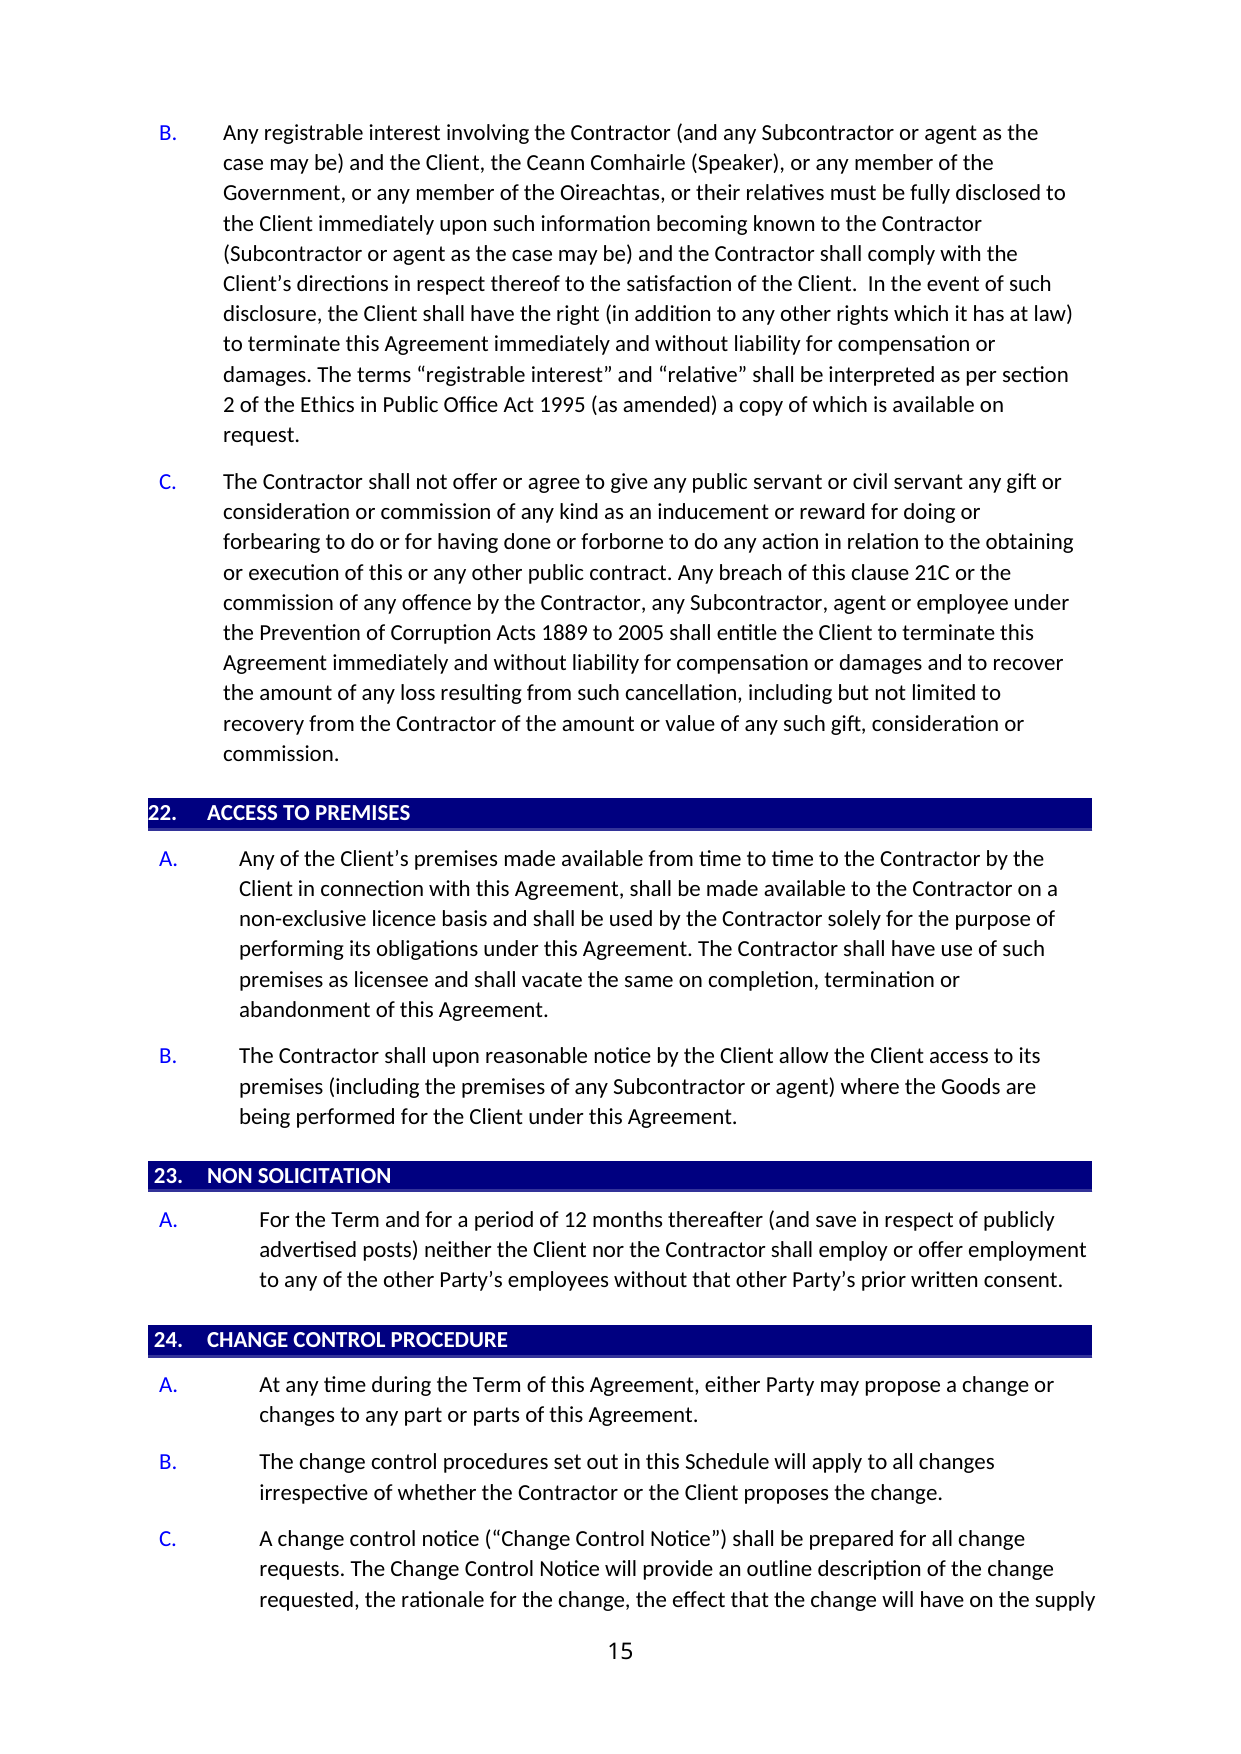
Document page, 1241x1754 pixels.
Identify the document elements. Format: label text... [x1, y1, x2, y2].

table_cell The change control procedures set out in this Schedule will apply to all changes irrespective of whether the Contractor or the Client proposes the change. [248, 1448, 1115, 1524]
table_header For the Term and for a period of 12 months thereafter (and save in respect of publicly advertised posts) neither the Client nor the Contractor shall employ or offer employment to any of the other Party’s employees without that other Party’s prior written consent. [248, 1205, 1115, 1312]
table_header At any time during the Term of this Agreement, either Party may propose a change or changes to any part or parts of this Agreement. [248, 1370, 1115, 1447]
table_header Any of the Client’s premises made available from time to time to the Contractor by the Client in connection with this Agreement, shall be made available to the Contractor on a non-exclusive licence basis and shall be used by the Contractor solely for the purpose of performing its obligations under this Agreement. The Contractor shall have use of such premises as licensee and shall vacate the same on completion, termination or abandonment of this Agreement. [228, 844, 1093, 1042]
subtitle 22. Access to Premises [148, 798, 1092, 828]
subtitle 23. Non Solicitation [148, 1161, 1092, 1189]
table_cell B. [148, 1448, 248, 1524]
table_header A. [148, 1205, 248, 1312]
subtitle 24. Change Control Procedure [148, 1325, 1092, 1355]
table_cell B. [148, 1042, 228, 1149]
table_cell The Contractor shall upon reasonable notice by the Client allow the Client access to its premises (including the premises of any Subcontractor or agent) where the Goods are being performed for the Client under this Agreement. [228, 1042, 1093, 1149]
table_cell B. [148, 118, 212, 467]
table_cell C. [148, 1524, 248, 1613]
table_cell Any registrable interest involving the Contractor (and any Subcontractor or agent as the case may be) and the Client, the Ceann Comhairle (Speaker), or any member of the Government, or any member of the Oireachtas, or their relatives must be fully disclosed to the Client immediately upon such information becoming known to the Contractor (Subcontractor or agent as the case may be) and the Contractor shall comply with the Client’s directions in respect thereof to the satisfaction of the Client. In the event of such disclosure, the Client shall have the right (in addition to any other rights which it has at law) to terminate this Agreement immediately and without liability for compensation or damages. The terms “registrable interest” and “relative” shall be interpreted as per section 2 of the Ethics in Public Office Act 1995 (as amended) a copy of which is available on request. [212, 118, 1093, 467]
table_cell The Contractor shall not offer or agree to give any public servant or civil servant any gift or consideration or commission of any kind as an inducement or reward for doing or forbearing to do or for having done or forborne to do any action in relation to the obtaining or execution of this or any other public contract. Any breach of this clause 21C or the commission of any offence by the Contractor, any Subcontractor, agent or employee under the Prevention of Corruption Acts 1889 to 2005 shall entitle the Client to terminate this Agreement immediately and without liability for compensation or damages and to recover the amount of any loss resulting from such cancellation, including but not limited to recovery from the Contractor of the amount or value of any such gift, consideration or commission. [212, 467, 1093, 786]
table_header A. [148, 1370, 248, 1447]
table_header A. [148, 844, 228, 1042]
table_cell C. [148, 467, 212, 786]
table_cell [248, 1524, 1115, 1613]
